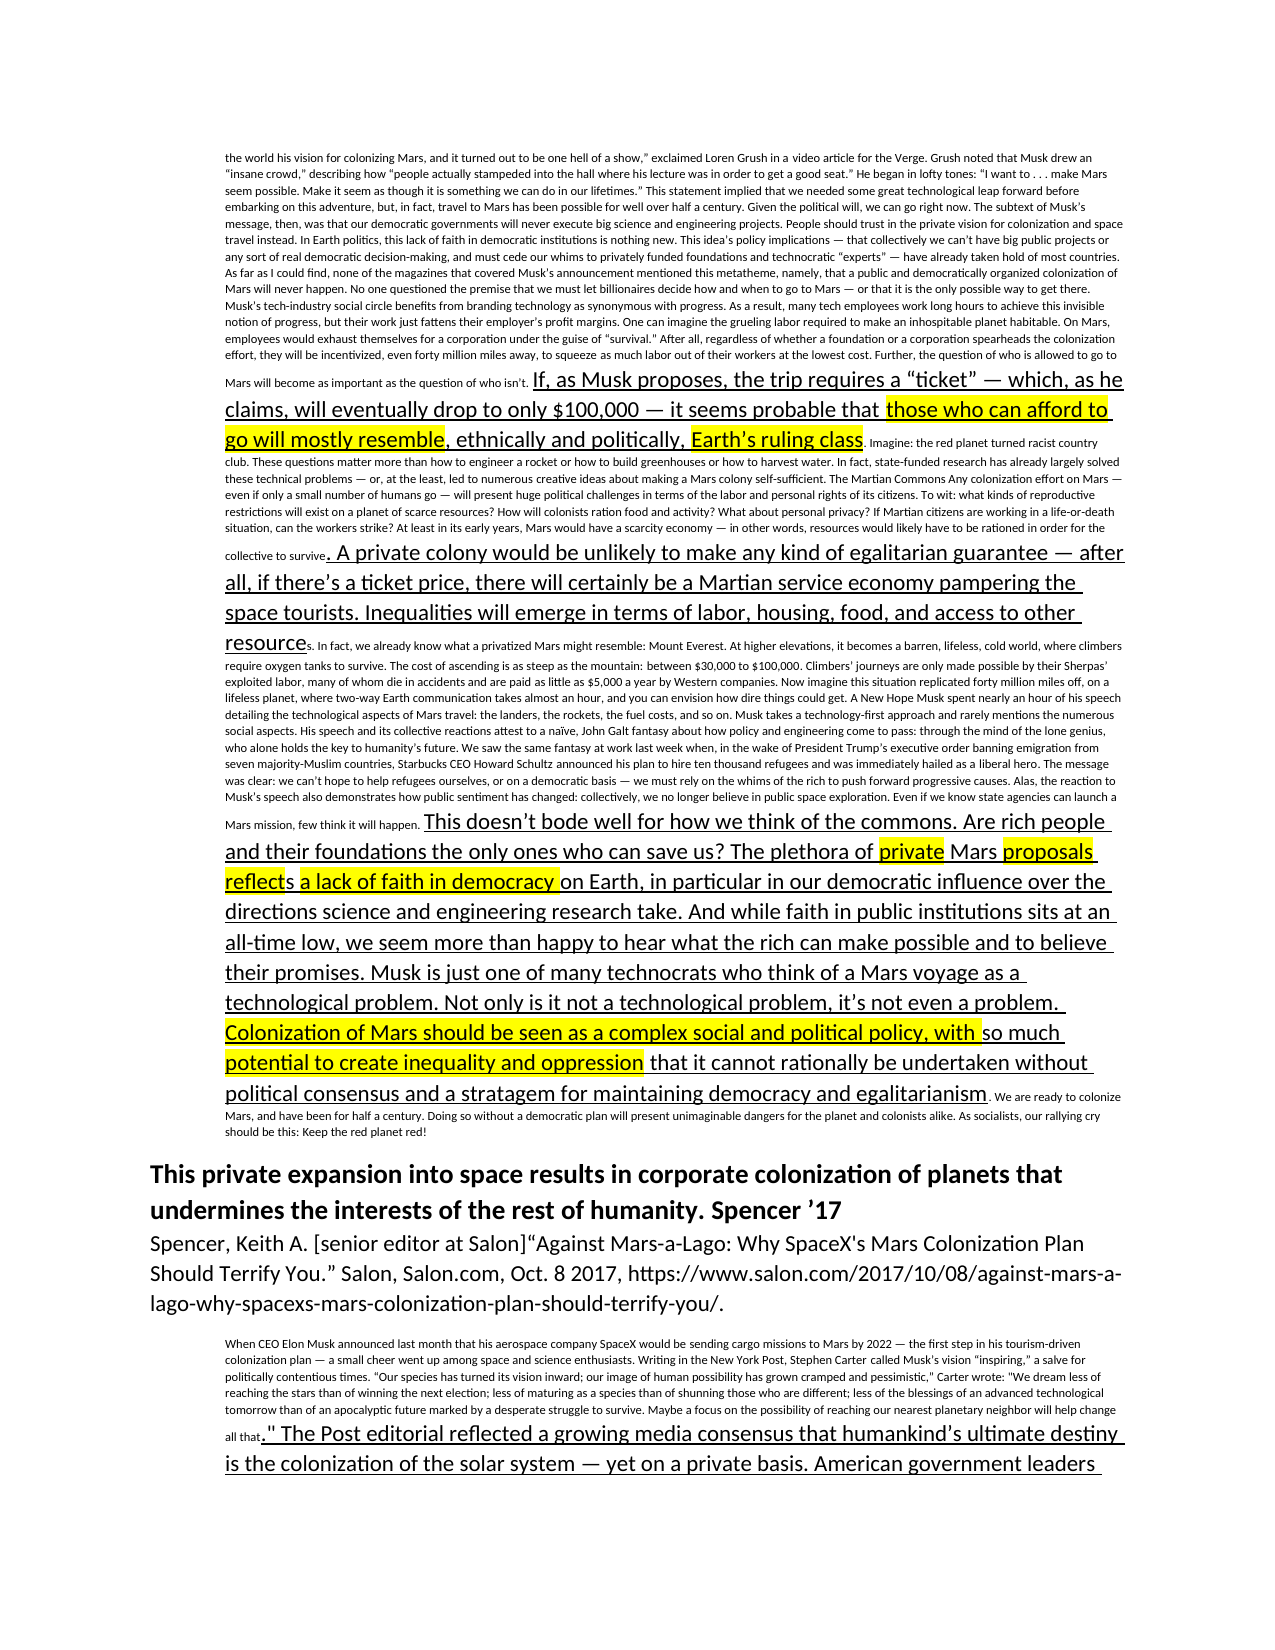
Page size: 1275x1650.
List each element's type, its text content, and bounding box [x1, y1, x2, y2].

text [225, 150, 1125, 1140]
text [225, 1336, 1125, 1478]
subtitle This private expansion into space results in corporate colonization of planets that undermines the interests of the rest of humanity. Spencer ’17 [150, 1157, 1125, 1226]
text Spencer, Keith A. [senior editor at Salon]“Against Mars-a-Lago: Why SpaceX's Mars Colonization Plan Should Terrify You.” Salon, Salon.com, Oct. 8 2017, https://www.salon.com/2017/10/08/against-mars-a-lago-why-spacexs-mars-colonization-plan-should-terrify-you/. [150, 1229, 1125, 1317]
